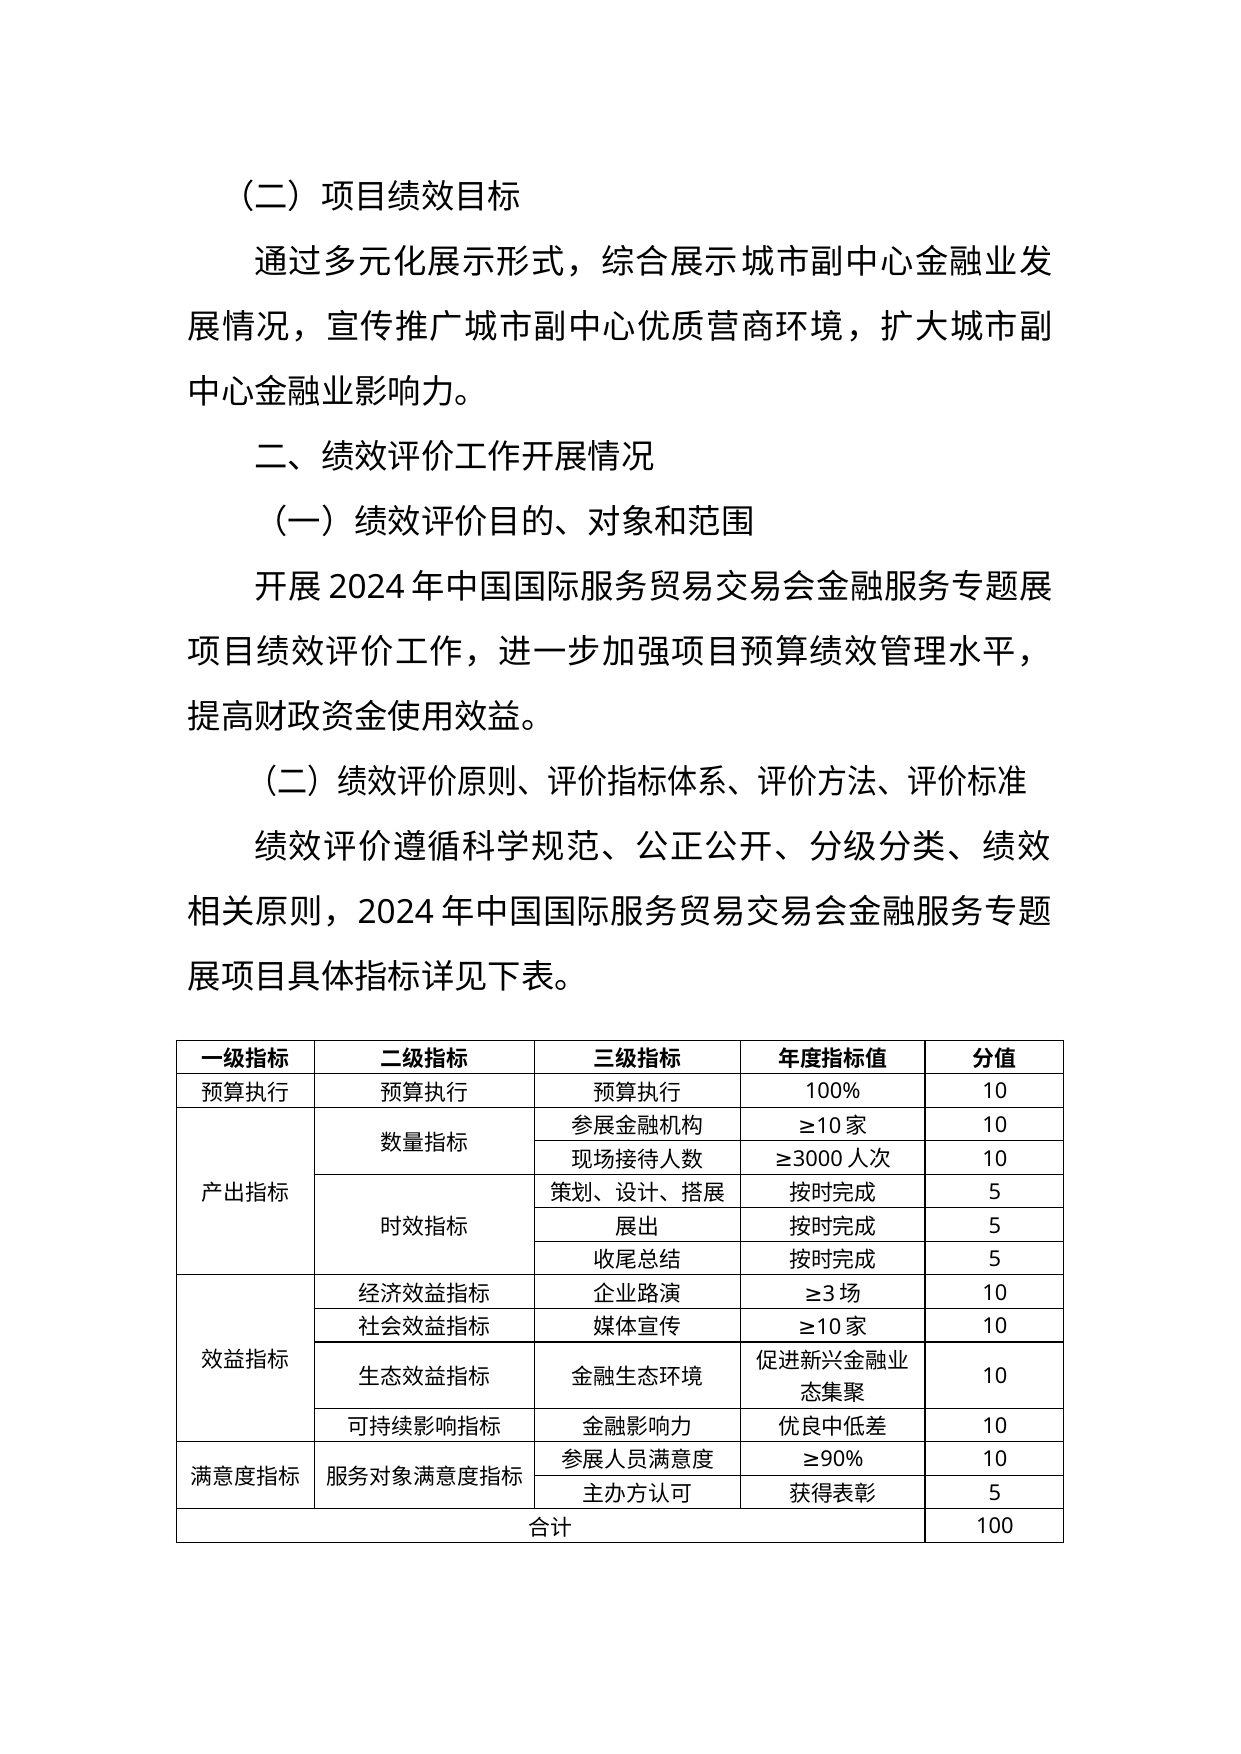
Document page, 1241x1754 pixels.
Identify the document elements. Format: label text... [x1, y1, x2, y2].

table_header 二级指标 [315, 1041, 534, 1073]
table_cell 按时完成 [741, 1242, 924, 1274]
table_cell 100% [741, 1074, 924, 1107]
table_cell 参展人员满意度 [535, 1442, 740, 1474]
text 二、绩效评价工作开展情况 [187, 422, 1053, 487]
table_header 年度指标值 [741, 1041, 924, 1073]
table_cell 10 [926, 1108, 1063, 1140]
table_cell 10 [926, 1409, 1063, 1441]
table_cell 获得表彰 [741, 1476, 924, 1508]
table_cell 展出 [535, 1208, 740, 1241]
text 开展2024年中国国际服务贸易交易会金融服务专题展项目绩效评价工作，进一步加强项目预算绩效管理水平，提高财政资金使用效益。 [187, 552, 1053, 747]
table_cell 10 [926, 1074, 1063, 1107]
table_cell 10 [926, 1309, 1063, 1341]
table_cell 策划、设计、搭展 [535, 1175, 740, 1207]
table_cell 收尾总结 [535, 1242, 740, 1274]
table_cell 10 [926, 1275, 1063, 1308]
table_cell 效益指标 [177, 1275, 314, 1441]
table_cell 按时完成 [741, 1175, 924, 1207]
table_cell 预算执行 [315, 1074, 534, 1107]
table_cell 优良中低差 [741, 1409, 924, 1441]
table_cell 合计 [177, 1509, 924, 1542]
table_cell 10 [926, 1141, 1063, 1174]
table_cell 生态效益指标 [315, 1343, 534, 1407]
table_cell 10 [926, 1343, 1063, 1407]
table_header 三级指标 [535, 1041, 740, 1073]
table_cell 100 [926, 1509, 1063, 1542]
text （一）绩效评价目的、对象和范围 [187, 487, 1053, 552]
table_cell 社会效益指标 [315, 1309, 534, 1341]
table_header 一级指标 [177, 1041, 314, 1073]
table_cell 产出指标 [177, 1108, 314, 1274]
table_cell 金融生态环境 [535, 1343, 740, 1407]
table_cell 媒体宣传 [535, 1309, 740, 1341]
table_cell 现场接待人数 [535, 1141, 740, 1174]
table_cell 促进新兴金融业态集聚 [741, 1343, 924, 1407]
table_cell 金融影响力 [535, 1409, 740, 1441]
table_cell 5 [926, 1242, 1063, 1274]
table_cell 预算执行 [535, 1074, 740, 1107]
table_cell ≥3场 [741, 1275, 924, 1308]
table_cell 5 [926, 1175, 1063, 1207]
table_cell 经济效益指标 [315, 1275, 534, 1308]
table_cell 5 [926, 1476, 1063, 1508]
text 通过多元化展示形式，综合展示城市副中心金融业发展情况，宣传推广城市副中心优质营商环境，扩大城市副中心金融业影响力。 [187, 227, 1053, 422]
table_cell 参展金融机构 [535, 1108, 740, 1140]
table_cell 服务对象满意度指标 [315, 1442, 534, 1508]
table_cell 预算执行 [177, 1074, 314, 1107]
table_cell 可持续影响指标 [315, 1409, 534, 1441]
table_cell 企业路演 [535, 1275, 740, 1308]
table_cell ≥10家 [741, 1108, 924, 1140]
table_cell 按时完成 [741, 1208, 924, 1241]
table_cell 主办方认可 [535, 1476, 740, 1508]
text 绩效评价遵循科学规范、公正公开、分级分类、绩效相关原则，2024年中国国际服务贸易交易会金融服务专题展项目具体指标详见下表。 [187, 812, 1053, 1007]
table_cell ≥90% [741, 1442, 924, 1474]
table_cell 时效指标 [315, 1175, 534, 1274]
table_cell 5 [926, 1208, 1063, 1241]
list （二）项目绩效目标 [187, 162, 1053, 227]
text （二）绩效评价原则、评价指标体系、评价方法、评价标准 [187, 747, 1053, 812]
table_cell 数量指标 [315, 1108, 534, 1174]
table_header 分值 [926, 1041, 1063, 1073]
table_cell ≥3000人次 [741, 1141, 924, 1174]
table_cell ≥10家 [741, 1309, 924, 1341]
table_cell 10 [926, 1442, 1063, 1474]
table_cell 满意度指标 [177, 1442, 314, 1508]
